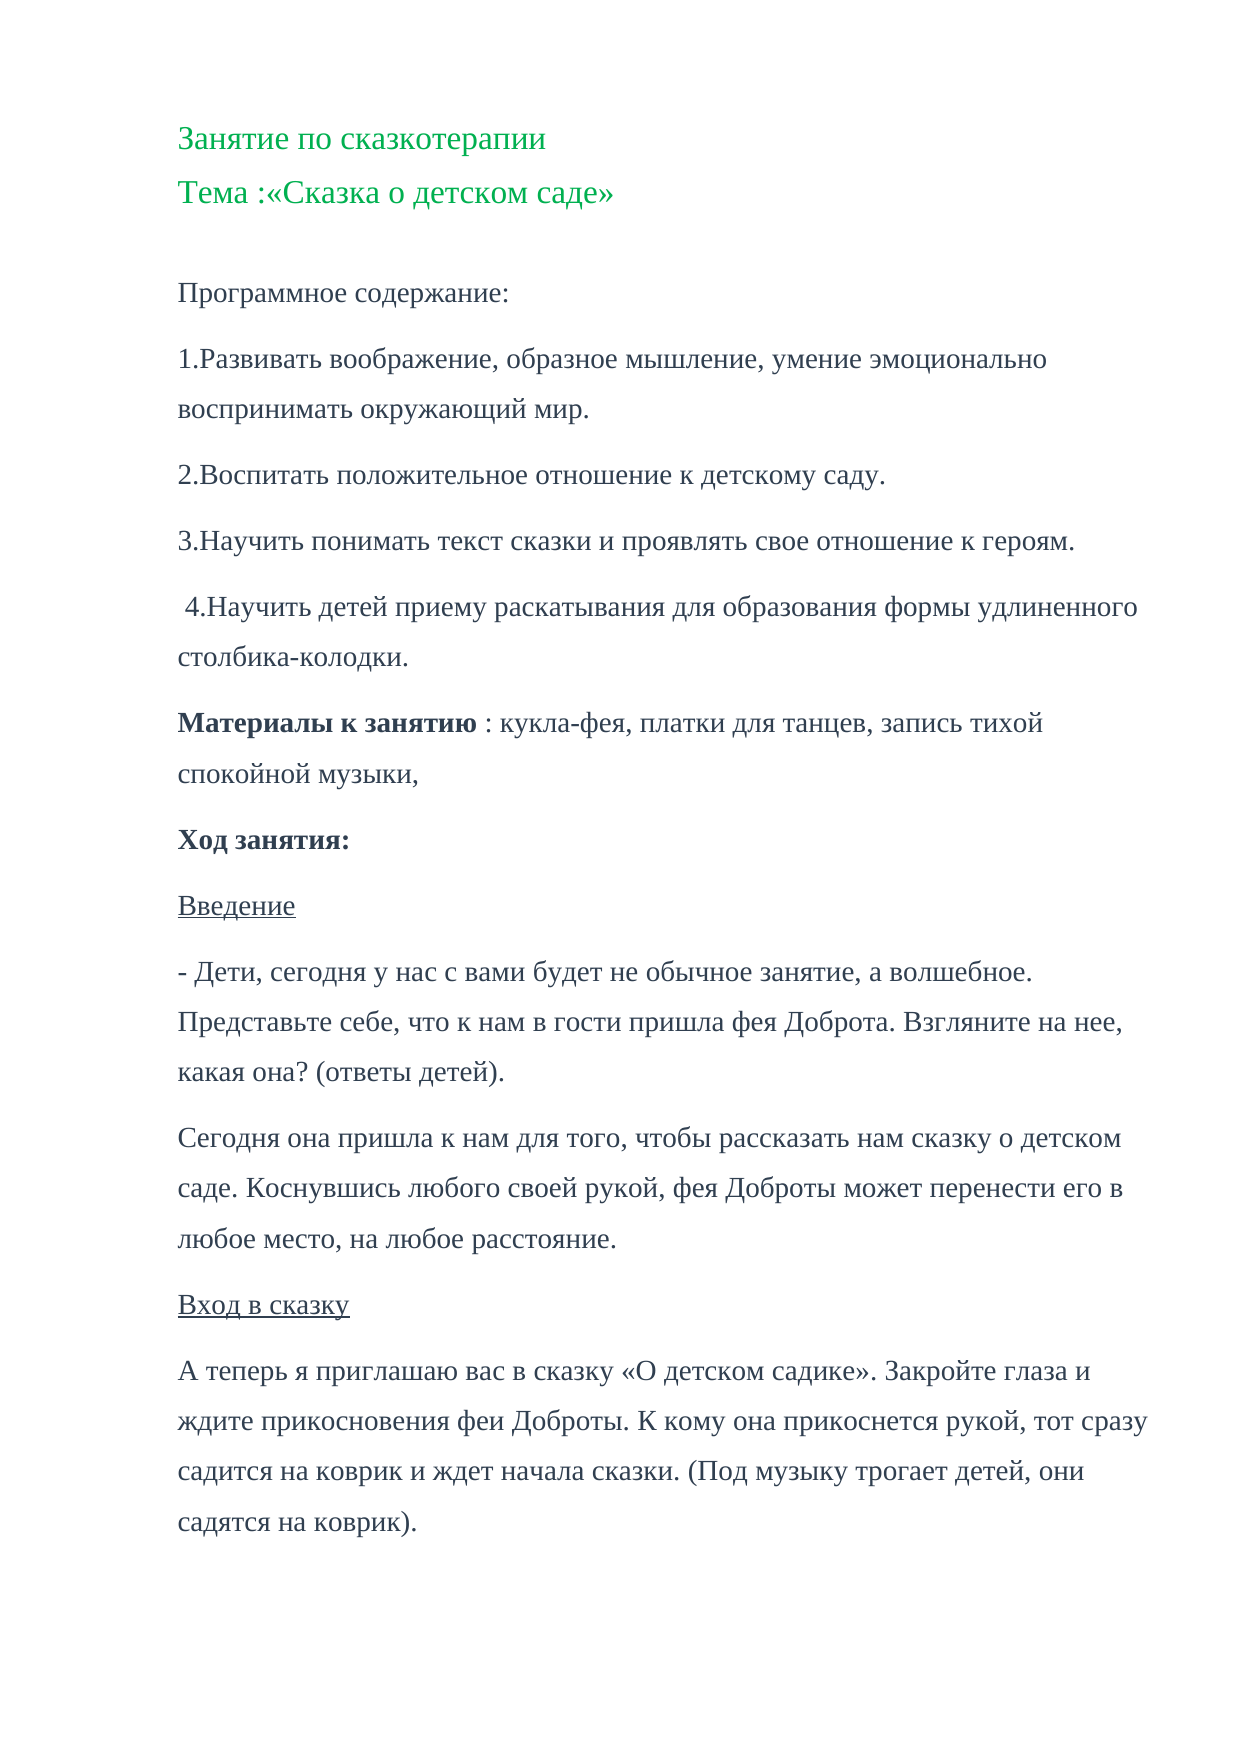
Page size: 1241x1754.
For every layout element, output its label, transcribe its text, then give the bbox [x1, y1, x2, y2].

text Материалы к занятию : кукла-фея, платки для танцев, запись тихой спокойной музыки, [177, 706, 1152, 789]
text - Дети, сегодня у нас с вами будет не обычное занятие, а волшебное. Представьте себе, что к нам в гости пришла фея Доброта. Взгляните на нее, какая она? (ответы детей). [177, 954, 1152, 1088]
text Программное содержание: [177, 275, 1152, 309]
text 2.Воспитать положительное отношение к детскому саду. [177, 457, 1152, 491]
text Тема :«Сказка о детском саде» [177, 172, 1152, 210]
text Введение [177, 888, 1152, 921]
text 3.Научить понимать текст сказки и проявлять свое отношение к героям. [177, 523, 1152, 557]
text Занятие по сказкотерапии [177, 118, 1152, 156]
text 4.Научить детей приему раскатывания для образования формы удлиненного столбика-колодки. [177, 589, 1152, 673]
text Ход занятия: [177, 822, 1152, 855]
text А теперь я приглашаю вас в сказку «О детском садике». Закройте глаза и ждите прикосновения феи Доброты. К кому она прикоснется рукой, тот сразу садится на коврик и ждет начала сказки. (Под музыку трогает детей, они садятся на коврик). [177, 1353, 1152, 1537]
text Вход в сказку [177, 1287, 1152, 1320]
text Сегодня она пришла к нам для того, чтобы рассказать нам сказку о детском саде. Коснувшись любого своей рукой, фея Доброты может перенести его в любое место, на любое расстояние. [177, 1120, 1152, 1254]
text 1.Развивать воображение, образное мышление, умение эмоционально воспринимать окружающий мир. [177, 341, 1152, 425]
